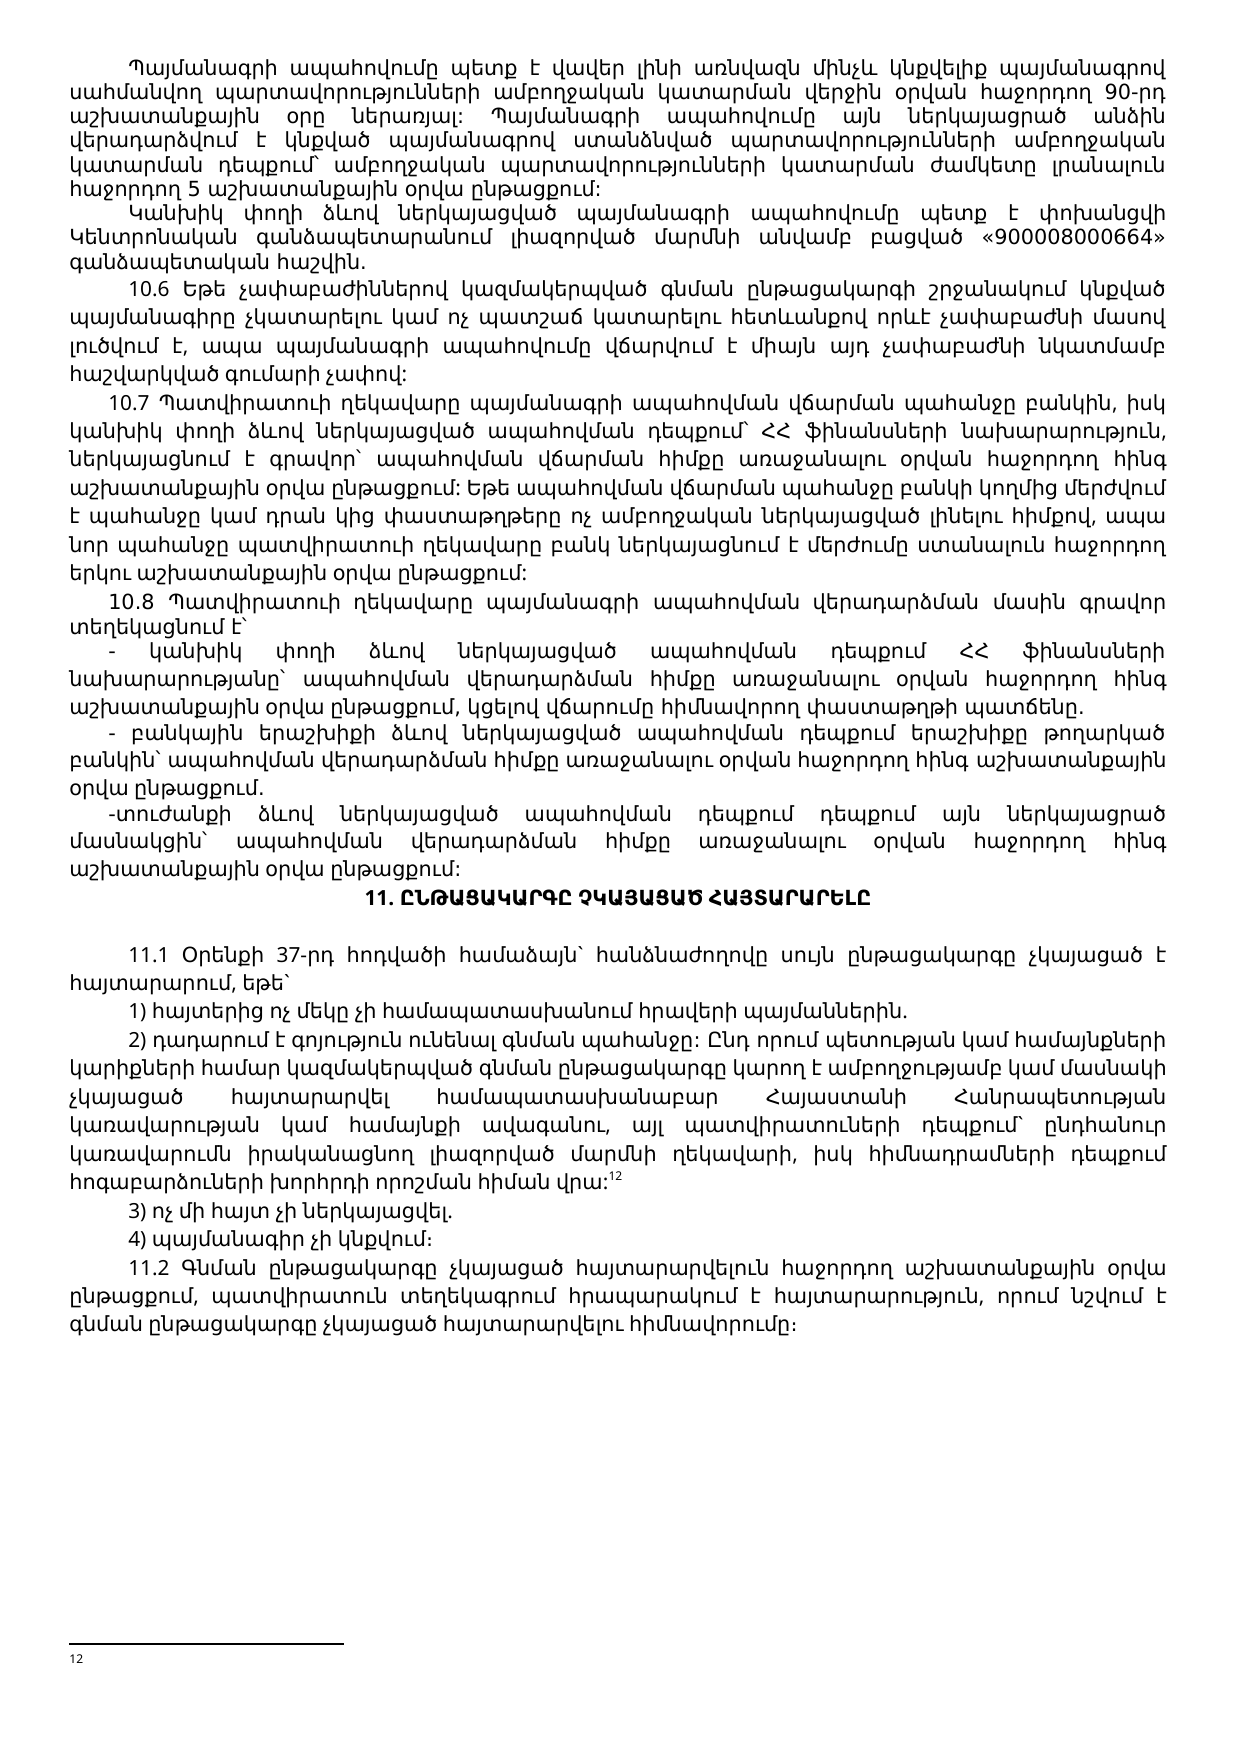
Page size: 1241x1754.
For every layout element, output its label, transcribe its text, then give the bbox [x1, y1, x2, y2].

text 4) պայմանագիր չի կնքվում։ [69, 1224, 1167, 1253]
text -տուժանքի ձևով ներկայացված ապահովման դեպքում դեպքում այն ներկայացրած մասնակցին՝ ապահովման վերադարձման հիմքը առաջանալու օրվան հաջորդող հինգ աշխատանքային օրվա ընթացքում: [69, 802, 1167, 883]
text 10.7 Պատվիրատուի ղեկավարը պայմանագրի ապահովման վճարման պահանջը բանկին, իսկ կանխիկ փողի ձևով ներկայացված ապահովման դեպքում՝ ՀՀ ֆինանսների նախարարություն, ներկայացնում է գրավոր՝ ապահովման վճարման հիմքը առաջանալու օրվան հաջորդող հինգ աշխատանքային օրվա ընթացքում: Եթե ապահովման վճարման պահանջը բանկի կողմից մերժվում է պահանջը կամ դրան կից փաստաթղթերը ոչ ամբողջական ներկայացված լինելու հիմքով, ապա նոր պահանջը պատվիրատուի ղեկավարը բանկ ներկայացնում է մերժումը ստանալուն հաջորդող երկու աշխատանքային օրվա ընթացքում: [69, 388, 1167, 587]
text 10.8 Պատվիրատուի ղեկավարը պայմանագրի ապահովման վերադարձման մասին գրավոր տեղեկացնում է՝ [69, 587, 1167, 639]
text - կանխիկ փողի ձևով ներկայացված ապահովման դեպքում ՀՀ ֆինանսների նախարարությանը՝ ապահովման վերադարձման հիմքը առաջանալու օրվան հաջորդող հինգ աշխատանքային օրվա ընթացքում, կցելով վճարումը հիմնավորող փաստաթղթի պատճենը. [69, 639, 1167, 721]
text 1) հայտերից ոչ մեկը չի համապատասխանում հրավերի պայմաններին. [69, 997, 1167, 1025]
text Կանխիկ փողի ձևով ներկայացված պայմանագրի ապահովումը պետք է փոխանցվի Կենտրոնական գանձապետարանում լիազորված մարմնի անվամբ բացված «900008000664» գանձապետական հաշվին. [69, 201, 1167, 274]
text - բանկային երաշխիքի ձևով ներկայացված ապահովման դեպքում երաշխիքը թողարկած բանկին՝ ապահովման վերադարձման հիմքը առաջանալու օրվան հաջորդող հինգ աշխատանքային օրվա ընթացքում. [69, 721, 1167, 802]
text 2) դադարում է գոյություն ունենալ գնման պահանջը: Ընդ որում պետության կամ համայնքների կարիքների համար կազմակերպված գնման ընթացակարգը կարող է ամբողջությամբ կամ մասնակի չկայացած հայտարարվել համապատասխանաբար Հայաստանի Հանրապետության կառավարության կամ համայնքի ավագանու, այլ պատվիրատուների դեպքում` ընդհանուր կառավարումն իրականացնող լիազորված մարմնի ղեկավարի, իսկ հիմնադրամների դեպքում հոգաբարձուների խորհրդի որոշման հիման վրա: [69, 1025, 1167, 1196]
text 11.2 Գնման ընթացակարգը չկայացած հայտարարվելուն հաջորդող աշխատանքային օրվա ընթացքում, պատվիրատուն տեղեկագրում հրապարակում է հայտարարություն, որում նշվում է գնման ընթացակարգը չկայացած հայտարարվելու հիմնավորումը։ [69, 1253, 1167, 1338]
text 11.1 Օրենքի 37-րդ հոդվածի համաձայն` հանձնաժողովը սույն ընթացակարգը չկայացած է հայտարարում, եթե` [69, 940, 1167, 997]
text 11. ԸՆԹԱՑԱԿԱՐԳԸ ՉԿԱՅԱՑԱԾ ՀԱՅՏԱՐԱՐԵԼԸ [69, 883, 1167, 911]
text 3) ոչ մի հայտ չի ներկայացվել. [69, 1196, 1167, 1224]
text 10.6 Եթե չափաբաժիններով կազմակերպված գնման ընթացակարգի շրջանակում կնքված պայմանագիրը չկատարելու կամ ոչ պատշաճ կատարելու հետևանքով որևէ չափաբաժնի մասով լուծվում է, ապա պայմանագրի ապահովումը վճարվում է միայն այդ չափաբաժնի նկատմամբ հաշվարկված գումարի չափով: [69, 274, 1167, 388]
text Պայմանագրի ապահովումը պետք է վավեր լինի առնվազն մինչև կնքվելիք պայմանագրով սահմանվող պարտավորությունների ամբողջական կատարման վերջին օրվան հաջորդող 90-րդ աշխատանքային օրը ներառյալ: Պայմանագրի ապահովումը այն ներկայացրած անձին վերադարձվում է կնքված պայմանագրով ստանձնված պարտավորությունների ամբողջական կատարման դեպքում՝ ամբողջական պարտավորությունների կատարման ժամկետը լրանալուն հաջորդող 5 աշխատանքային օրվա ընթացքում: [69, 56, 1167, 201]
